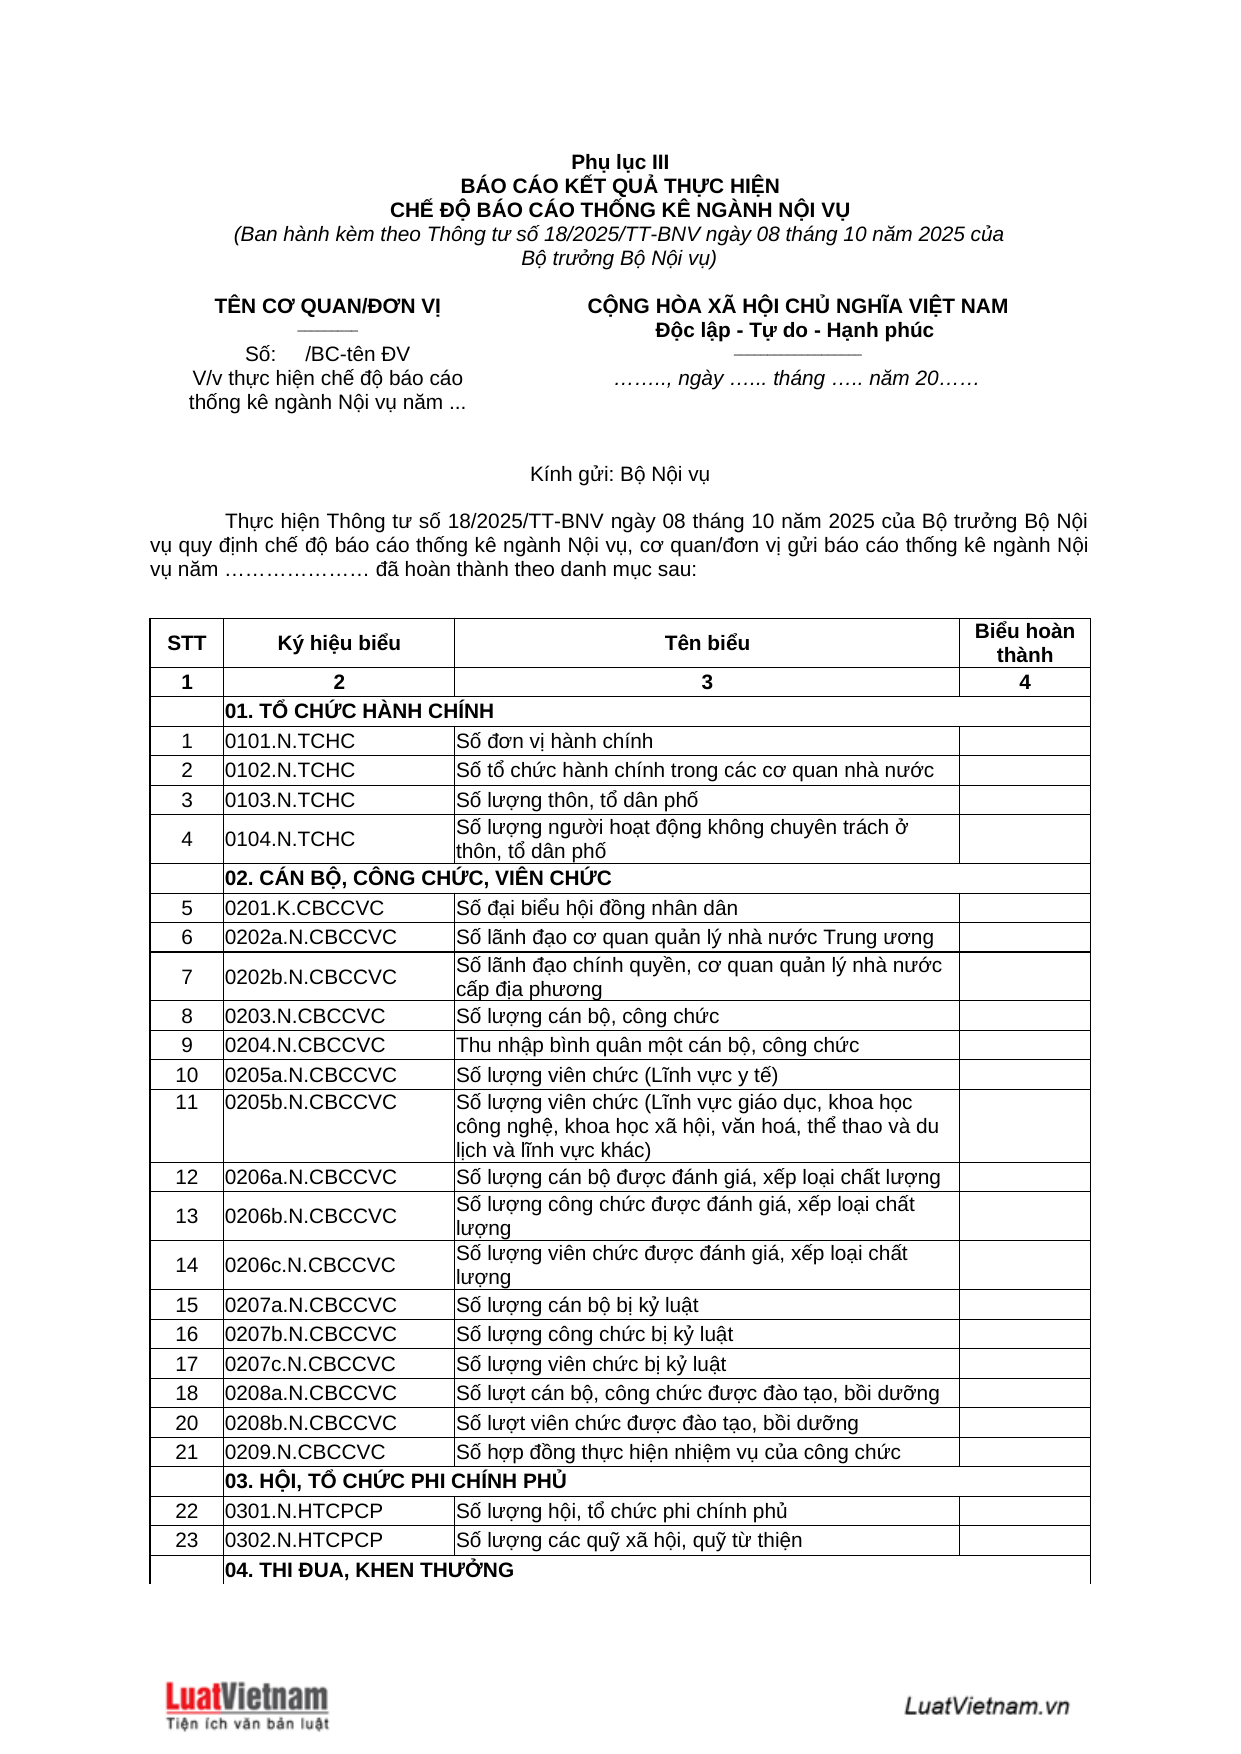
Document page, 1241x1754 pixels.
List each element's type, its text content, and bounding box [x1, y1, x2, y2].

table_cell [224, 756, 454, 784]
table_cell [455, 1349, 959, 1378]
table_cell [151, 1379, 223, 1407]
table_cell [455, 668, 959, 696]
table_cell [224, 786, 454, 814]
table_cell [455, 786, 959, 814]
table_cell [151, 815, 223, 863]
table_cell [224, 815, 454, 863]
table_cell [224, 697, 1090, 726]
text CHẾ ĐỘ BÁO CÁO THỐNG KÊ NGÀNH NỘI VỤ [150, 198, 1090, 222]
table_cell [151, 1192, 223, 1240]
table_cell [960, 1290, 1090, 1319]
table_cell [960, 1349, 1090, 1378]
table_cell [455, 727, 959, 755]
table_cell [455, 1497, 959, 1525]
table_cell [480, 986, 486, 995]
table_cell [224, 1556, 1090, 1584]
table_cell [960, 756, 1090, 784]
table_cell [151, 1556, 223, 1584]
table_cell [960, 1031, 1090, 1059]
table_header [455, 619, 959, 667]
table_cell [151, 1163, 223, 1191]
text Kính gửi: Bộ Nội vụ [150, 461, 1090, 485]
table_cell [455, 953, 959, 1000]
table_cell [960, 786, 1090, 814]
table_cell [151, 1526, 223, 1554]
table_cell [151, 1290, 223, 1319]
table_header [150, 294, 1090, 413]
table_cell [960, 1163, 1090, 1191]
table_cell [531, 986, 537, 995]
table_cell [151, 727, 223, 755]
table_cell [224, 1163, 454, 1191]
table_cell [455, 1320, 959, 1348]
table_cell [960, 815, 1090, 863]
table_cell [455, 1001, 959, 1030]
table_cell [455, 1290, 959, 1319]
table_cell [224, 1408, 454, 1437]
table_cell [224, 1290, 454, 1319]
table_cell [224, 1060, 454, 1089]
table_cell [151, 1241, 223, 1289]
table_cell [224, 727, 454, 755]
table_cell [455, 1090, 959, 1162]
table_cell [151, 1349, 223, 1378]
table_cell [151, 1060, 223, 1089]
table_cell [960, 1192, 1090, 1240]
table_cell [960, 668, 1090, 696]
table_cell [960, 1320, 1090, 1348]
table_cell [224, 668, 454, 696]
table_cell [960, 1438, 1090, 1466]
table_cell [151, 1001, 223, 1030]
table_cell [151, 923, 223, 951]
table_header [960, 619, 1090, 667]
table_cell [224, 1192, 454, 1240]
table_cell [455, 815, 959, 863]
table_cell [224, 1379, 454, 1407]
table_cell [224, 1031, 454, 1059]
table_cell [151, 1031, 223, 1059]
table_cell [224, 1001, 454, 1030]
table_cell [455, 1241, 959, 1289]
text Thực hiện Thông tư số 18/2025/TT-BNV ngày 08 tháng 10 năm 2025 của Bộ trưởng Bộ Nội vụ quy định chế độ báo cáo thống kê ngành Nội vụ, cơ quan/đơn vị gửi báo cáo thống kê ngành Nội vụ năm ………………… đã hoàn thành theo danh mục sau: [150, 509, 1090, 581]
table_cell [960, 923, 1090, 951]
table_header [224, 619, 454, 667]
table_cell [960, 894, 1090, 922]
picture [150, 1660, 1089, 1754]
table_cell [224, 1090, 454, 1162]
text (Ban hành kèm theo Thông tư số 18/2025/TT-BNV ngày 08 tháng 10 năm 2025 của Bộ trưởng Bộ Nội vụ) [150, 222, 1090, 270]
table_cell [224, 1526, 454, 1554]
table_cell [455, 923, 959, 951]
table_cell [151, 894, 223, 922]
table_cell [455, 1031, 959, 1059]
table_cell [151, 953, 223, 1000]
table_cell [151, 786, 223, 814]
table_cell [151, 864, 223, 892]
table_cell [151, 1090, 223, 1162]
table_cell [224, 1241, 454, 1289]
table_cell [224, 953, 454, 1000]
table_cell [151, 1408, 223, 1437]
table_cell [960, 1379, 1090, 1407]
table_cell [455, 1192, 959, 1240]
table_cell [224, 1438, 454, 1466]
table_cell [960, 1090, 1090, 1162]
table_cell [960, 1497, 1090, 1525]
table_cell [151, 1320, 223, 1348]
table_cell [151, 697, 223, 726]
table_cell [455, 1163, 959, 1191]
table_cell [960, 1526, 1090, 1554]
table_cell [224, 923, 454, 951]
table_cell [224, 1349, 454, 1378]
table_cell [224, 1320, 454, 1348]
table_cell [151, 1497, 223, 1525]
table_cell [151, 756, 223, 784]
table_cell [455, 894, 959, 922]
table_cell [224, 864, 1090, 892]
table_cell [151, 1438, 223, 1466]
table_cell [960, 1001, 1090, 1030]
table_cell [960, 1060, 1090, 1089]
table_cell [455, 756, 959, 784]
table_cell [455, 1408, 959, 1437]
text BÁO CÁO KẾT QUẢ THỰC HIỆN [150, 174, 1090, 198]
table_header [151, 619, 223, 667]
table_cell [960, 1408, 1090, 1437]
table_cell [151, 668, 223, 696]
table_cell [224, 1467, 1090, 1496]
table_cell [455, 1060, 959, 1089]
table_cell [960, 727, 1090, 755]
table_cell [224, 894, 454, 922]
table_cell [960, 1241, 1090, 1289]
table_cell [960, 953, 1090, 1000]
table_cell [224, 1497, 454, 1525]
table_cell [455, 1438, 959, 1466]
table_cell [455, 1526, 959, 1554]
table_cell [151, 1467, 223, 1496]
text Phụ lục III [150, 150, 1090, 174]
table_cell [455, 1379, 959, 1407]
